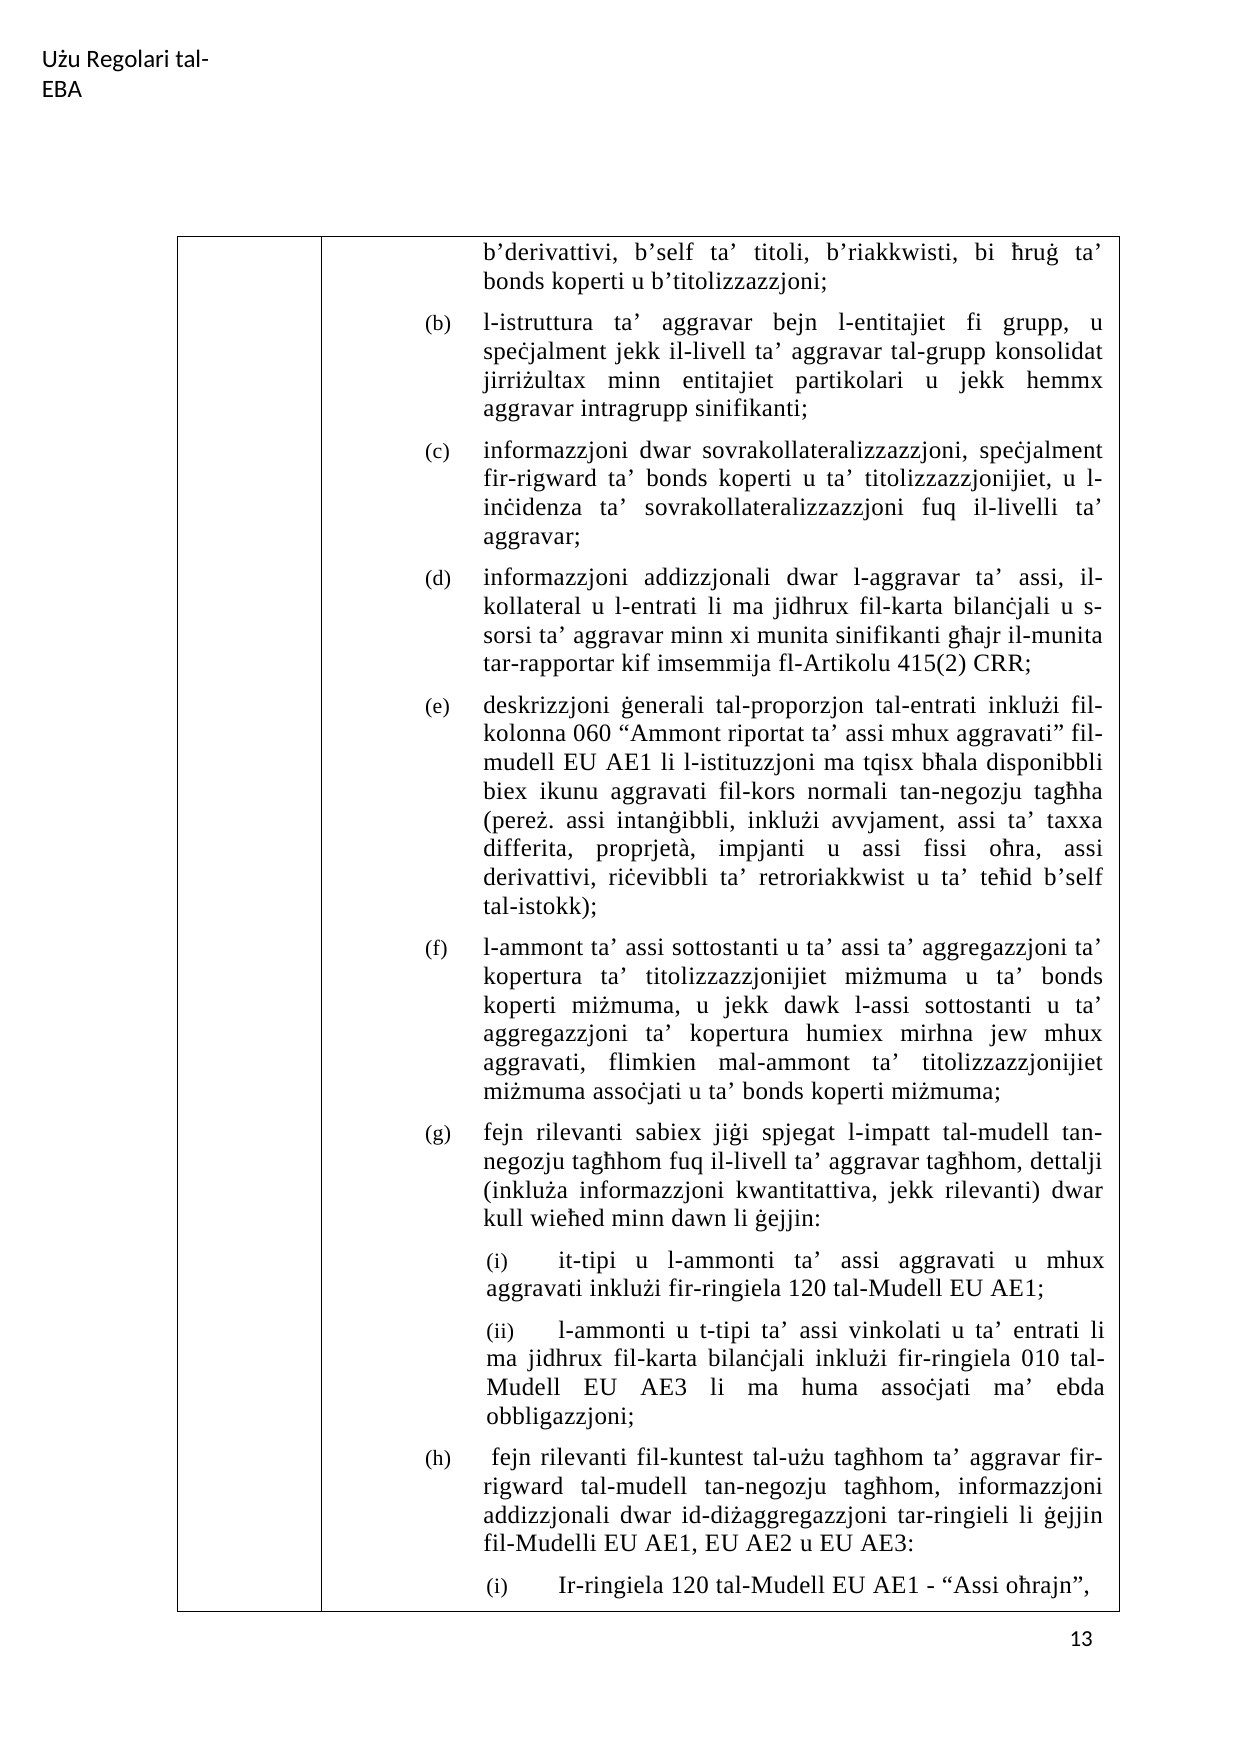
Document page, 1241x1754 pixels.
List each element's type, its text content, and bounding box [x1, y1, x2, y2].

table_cell b [178, 237, 321, 1611]
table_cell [322, 237, 1119, 1611]
